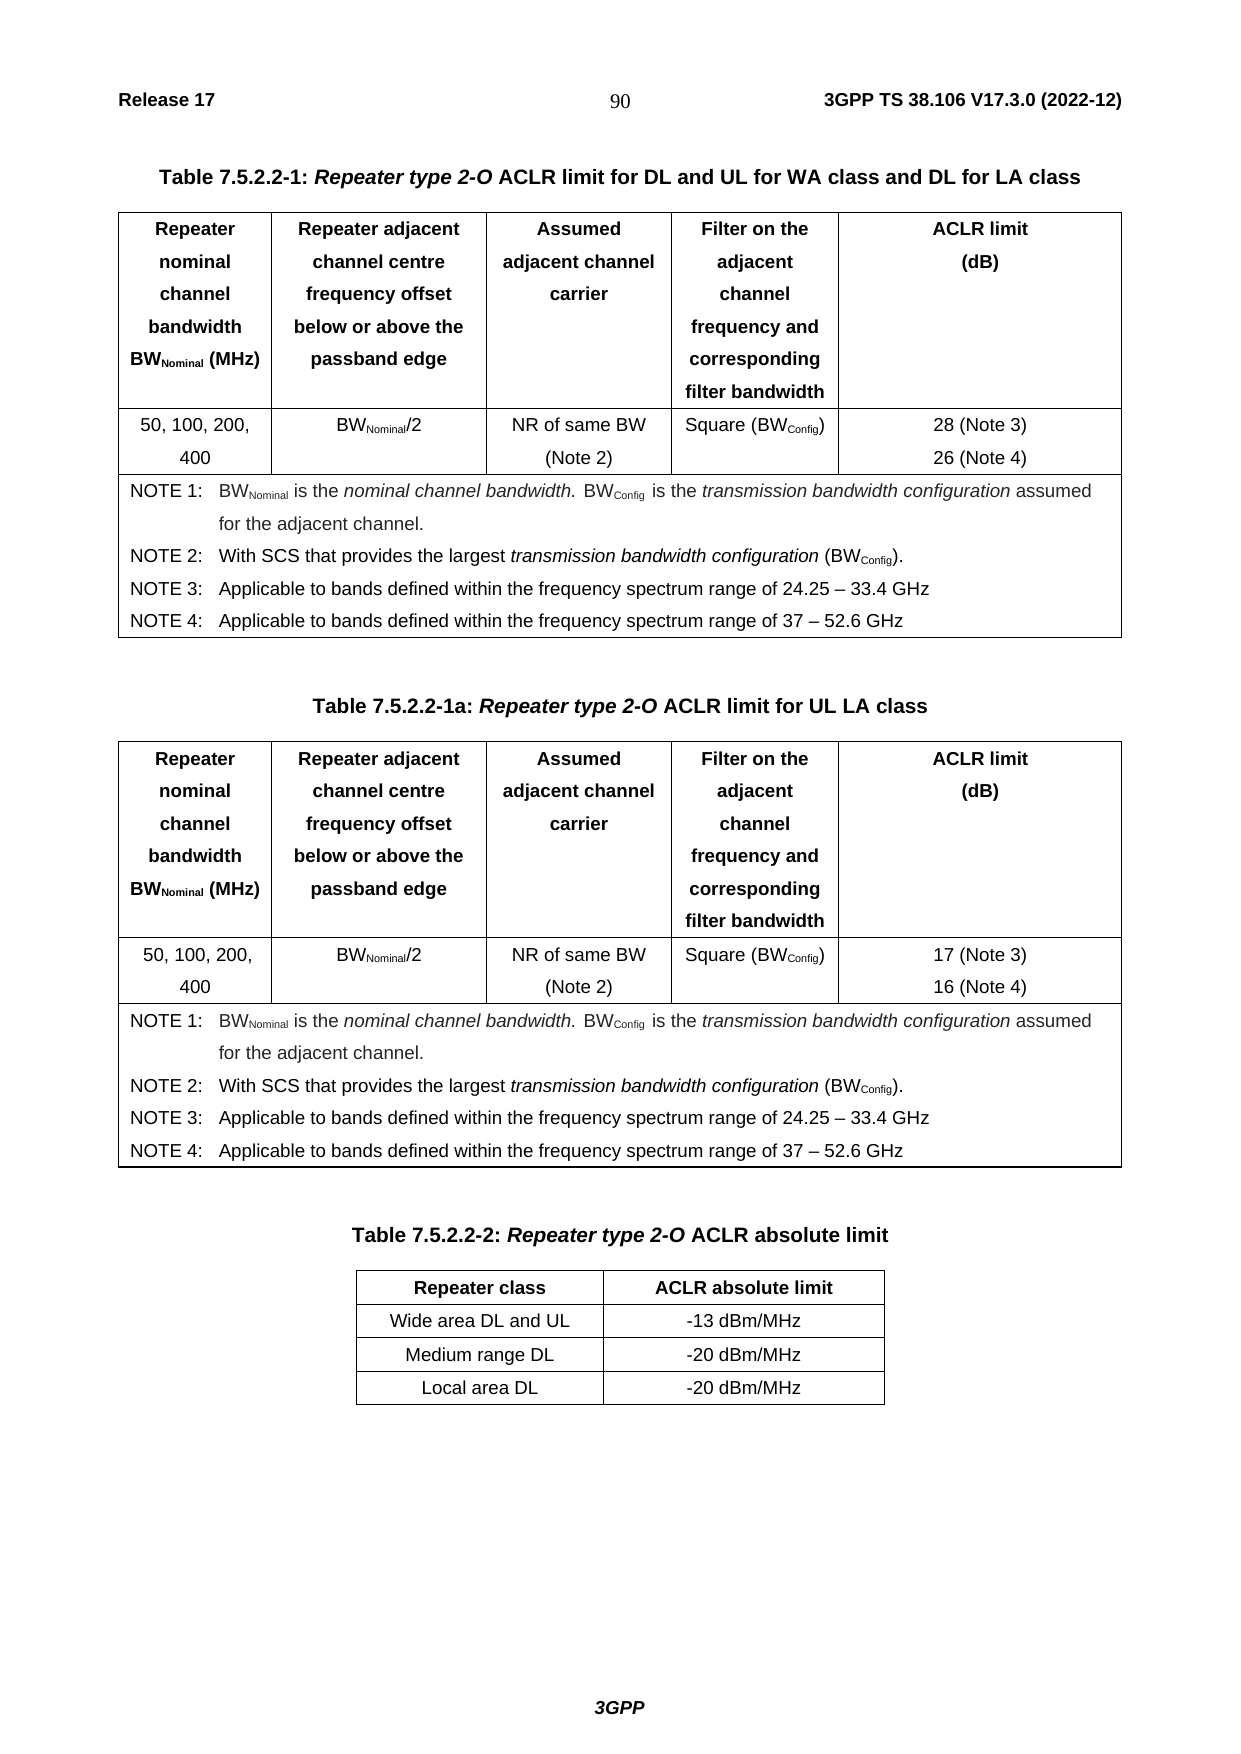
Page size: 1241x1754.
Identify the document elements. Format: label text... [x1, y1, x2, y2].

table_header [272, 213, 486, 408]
text Table 7.5.2.2-1: Repeater type 2-O ACLR limit for DL and UL for WA class and DL for LA class [118, 160, 1122, 193]
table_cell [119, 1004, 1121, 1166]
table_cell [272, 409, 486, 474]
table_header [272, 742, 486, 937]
text Table 7.5.2.2-1a: Repeater type 2-O ACLR limit for UL LA class [118, 689, 1122, 722]
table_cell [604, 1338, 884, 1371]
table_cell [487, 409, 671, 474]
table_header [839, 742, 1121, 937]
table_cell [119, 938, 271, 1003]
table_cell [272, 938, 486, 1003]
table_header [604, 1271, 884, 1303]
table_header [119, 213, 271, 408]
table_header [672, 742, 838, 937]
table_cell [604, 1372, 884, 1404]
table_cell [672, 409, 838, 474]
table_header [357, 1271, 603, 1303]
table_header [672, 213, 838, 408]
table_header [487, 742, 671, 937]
text Table 7.5.2.2-2: Repeater type 2-O ACLR absolute limit [118, 1219, 1122, 1251]
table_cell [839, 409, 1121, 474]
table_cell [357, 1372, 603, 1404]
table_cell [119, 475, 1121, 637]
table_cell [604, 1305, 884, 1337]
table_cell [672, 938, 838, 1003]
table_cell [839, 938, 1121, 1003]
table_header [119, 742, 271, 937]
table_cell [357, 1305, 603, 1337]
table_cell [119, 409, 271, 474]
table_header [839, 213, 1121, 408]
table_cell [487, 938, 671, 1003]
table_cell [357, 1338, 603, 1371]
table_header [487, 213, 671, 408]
